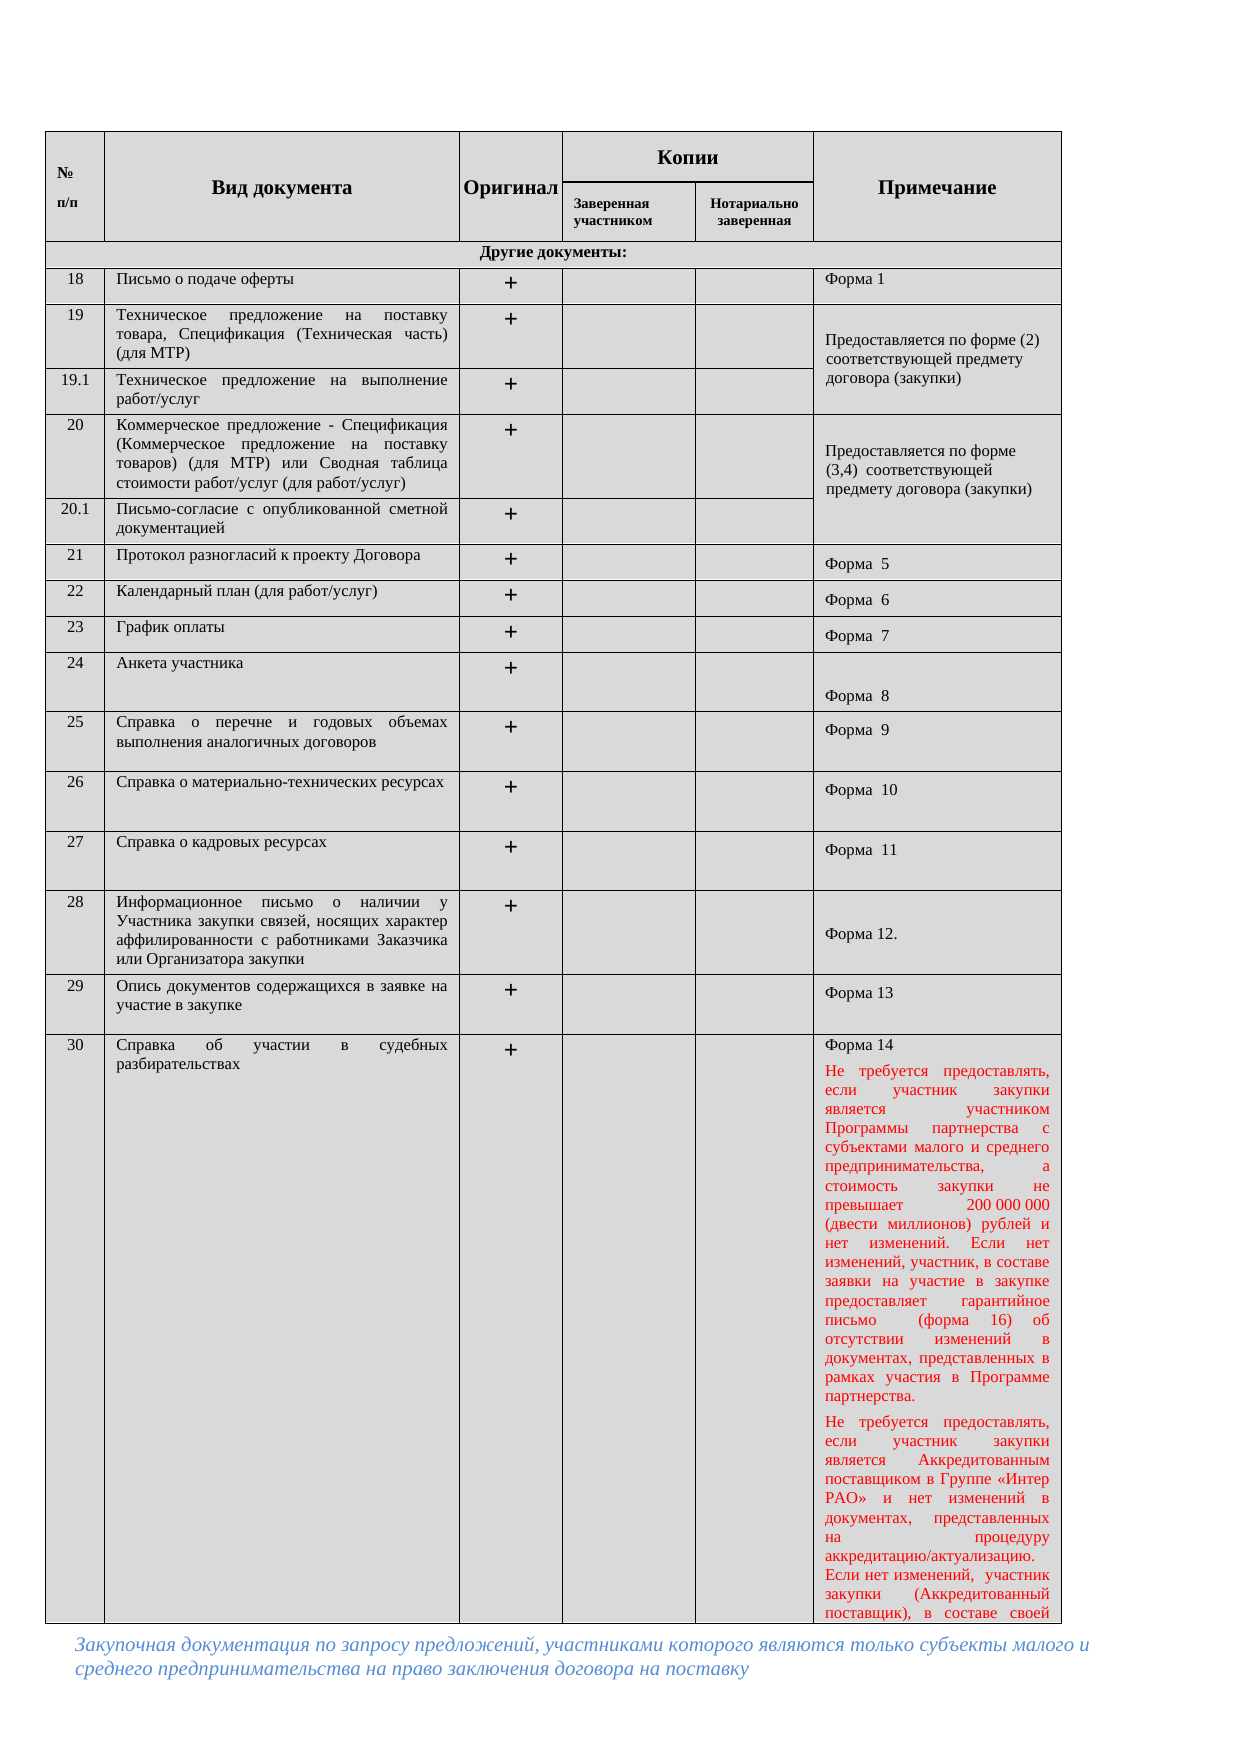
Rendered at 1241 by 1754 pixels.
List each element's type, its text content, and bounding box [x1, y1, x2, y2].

table_cell [696, 415, 813, 498]
table_cell + [460, 832, 562, 890]
table_cell 20 [46, 415, 104, 498]
table_cell 18 [46, 269, 104, 303]
table_cell [563, 832, 695, 890]
table_cell [563, 499, 695, 543]
table_cell 28 [46, 891, 104, 974]
table_cell [696, 545, 813, 579]
table_cell [696, 891, 813, 974]
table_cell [814, 1035, 1061, 1622]
table_cell Техническое предложение на выполнение работ/услуг [105, 369, 459, 414]
table_cell Другие документы: [46, 242, 1061, 267]
table_cell + [460, 415, 562, 498]
table_cell + [460, 545, 562, 579]
table_cell Коммерческое предложение - Спецификация (Коммерческое предложение на поставку товаров) (для МТР) или Сводная таблица стоимости работ/услуг (для работ/услуг) [105, 415, 459, 498]
table_cell + [460, 305, 562, 368]
table_cell Протокол разногласий к проекту Договора [105, 545, 459, 579]
table_cell 23 [46, 617, 104, 652]
table_cell Форма 11 [814, 832, 1061, 890]
table_cell [696, 1035, 813, 1622]
table_cell [696, 653, 813, 711]
table_cell Справка о перечне и годовых объемах выполнения аналогичных договоров [105, 712, 459, 771]
table_cell [563, 305, 695, 368]
table_cell [563, 891, 695, 974]
table_cell 24 [46, 653, 104, 711]
table_cell [563, 369, 695, 414]
table_cell Нотариально заверенная [696, 183, 813, 241]
table_cell [563, 653, 695, 711]
table_cell Предоставляется по форме (3,4) соответствующей предмету договора (закупки) [814, 415, 1061, 543]
table_cell [563, 545, 695, 579]
table_header Примечание [814, 132, 1061, 241]
table_header Копии [563, 132, 813, 181]
table_cell 26 [46, 772, 104, 831]
table_cell [563, 581, 695, 616]
table_cell [696, 499, 813, 543]
table_cell 19.1 [46, 369, 104, 414]
table_cell Письмо о подаче оферты [105, 269, 459, 303]
table_cell Справка о кадровых ресурсах [105, 832, 459, 890]
table_cell Предоставляется по форме (2) соответствующей предмету договора (закупки) [814, 305, 1061, 414]
table_cell [563, 772, 695, 831]
table_header Оригинал [460, 132, 562, 241]
table_cell Форма 7 [814, 617, 1061, 652]
table_cell [696, 305, 813, 368]
table_cell Форма 13 [814, 975, 1061, 1034]
table_cell 27 [46, 832, 104, 890]
table_cell Техническое предложение на поставку товара, Спецификация (Техническая часть) (для МТР) [105, 305, 459, 368]
table_cell [563, 269, 695, 303]
table_cell [696, 581, 813, 616]
table_cell [696, 712, 813, 771]
table_cell 21 [46, 545, 104, 579]
table_cell Информационное письмо о наличии у Участника закупки связей, носящих характер аффилированности с работниками Заказчика или Организатора закупки [105, 891, 459, 974]
table_cell + [460, 891, 562, 974]
table_cell Форма 6 [814, 581, 1061, 616]
table_cell Форма 8 [814, 653, 1061, 711]
table_cell + [460, 1035, 562, 1622]
table_cell Опись документов содержащихся в заявке на участие в закупке [105, 975, 459, 1034]
table_cell + [460, 617, 562, 652]
table_cell Заверенная участником [563, 183, 695, 241]
table_cell 19 [46, 305, 104, 368]
table_cell Анкета участника [105, 653, 459, 711]
table_cell [563, 975, 695, 1034]
table_cell [696, 617, 813, 652]
table_cell + [460, 712, 562, 771]
table_cell + [460, 975, 562, 1034]
table_cell + [460, 499, 562, 543]
table_cell [696, 832, 813, 890]
table_cell [696, 772, 813, 831]
table_cell + [460, 369, 562, 414]
table_cell [696, 975, 813, 1034]
table_cell График оплаты [105, 617, 459, 652]
table_cell + [460, 269, 562, 303]
table_cell Письмо-согласие с опубликованной сметной документацией [105, 499, 459, 543]
table_cell [563, 415, 695, 498]
table_cell Форма 10 [814, 772, 1061, 831]
table_cell Форма 9 [814, 712, 1061, 771]
table_header № п/п [46, 132, 104, 241]
table_cell [563, 617, 695, 652]
table_cell [563, 712, 695, 771]
table_cell + [460, 772, 562, 831]
table_cell Форма 1 [814, 269, 1061, 303]
table_cell 30 [46, 1035, 104, 1622]
table_cell Форма 12. [814, 891, 1061, 974]
table_cell [563, 1035, 695, 1622]
table_cell + [460, 653, 562, 711]
table_cell Форма 5 [814, 545, 1061, 579]
table_cell 22 [46, 581, 104, 616]
table_cell [696, 269, 813, 303]
table_cell + [460, 581, 562, 616]
table_cell Справка о материально-технических ресурсах [105, 772, 459, 831]
table_cell 20.1 [46, 499, 104, 543]
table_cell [105, 1035, 459, 1622]
table_header Вид документа [105, 132, 459, 241]
table_cell 25 [46, 712, 104, 771]
table_cell Календарный план (для работ/услуг) [105, 581, 459, 616]
table_cell 29 [46, 975, 104, 1034]
table_cell [696, 369, 813, 414]
